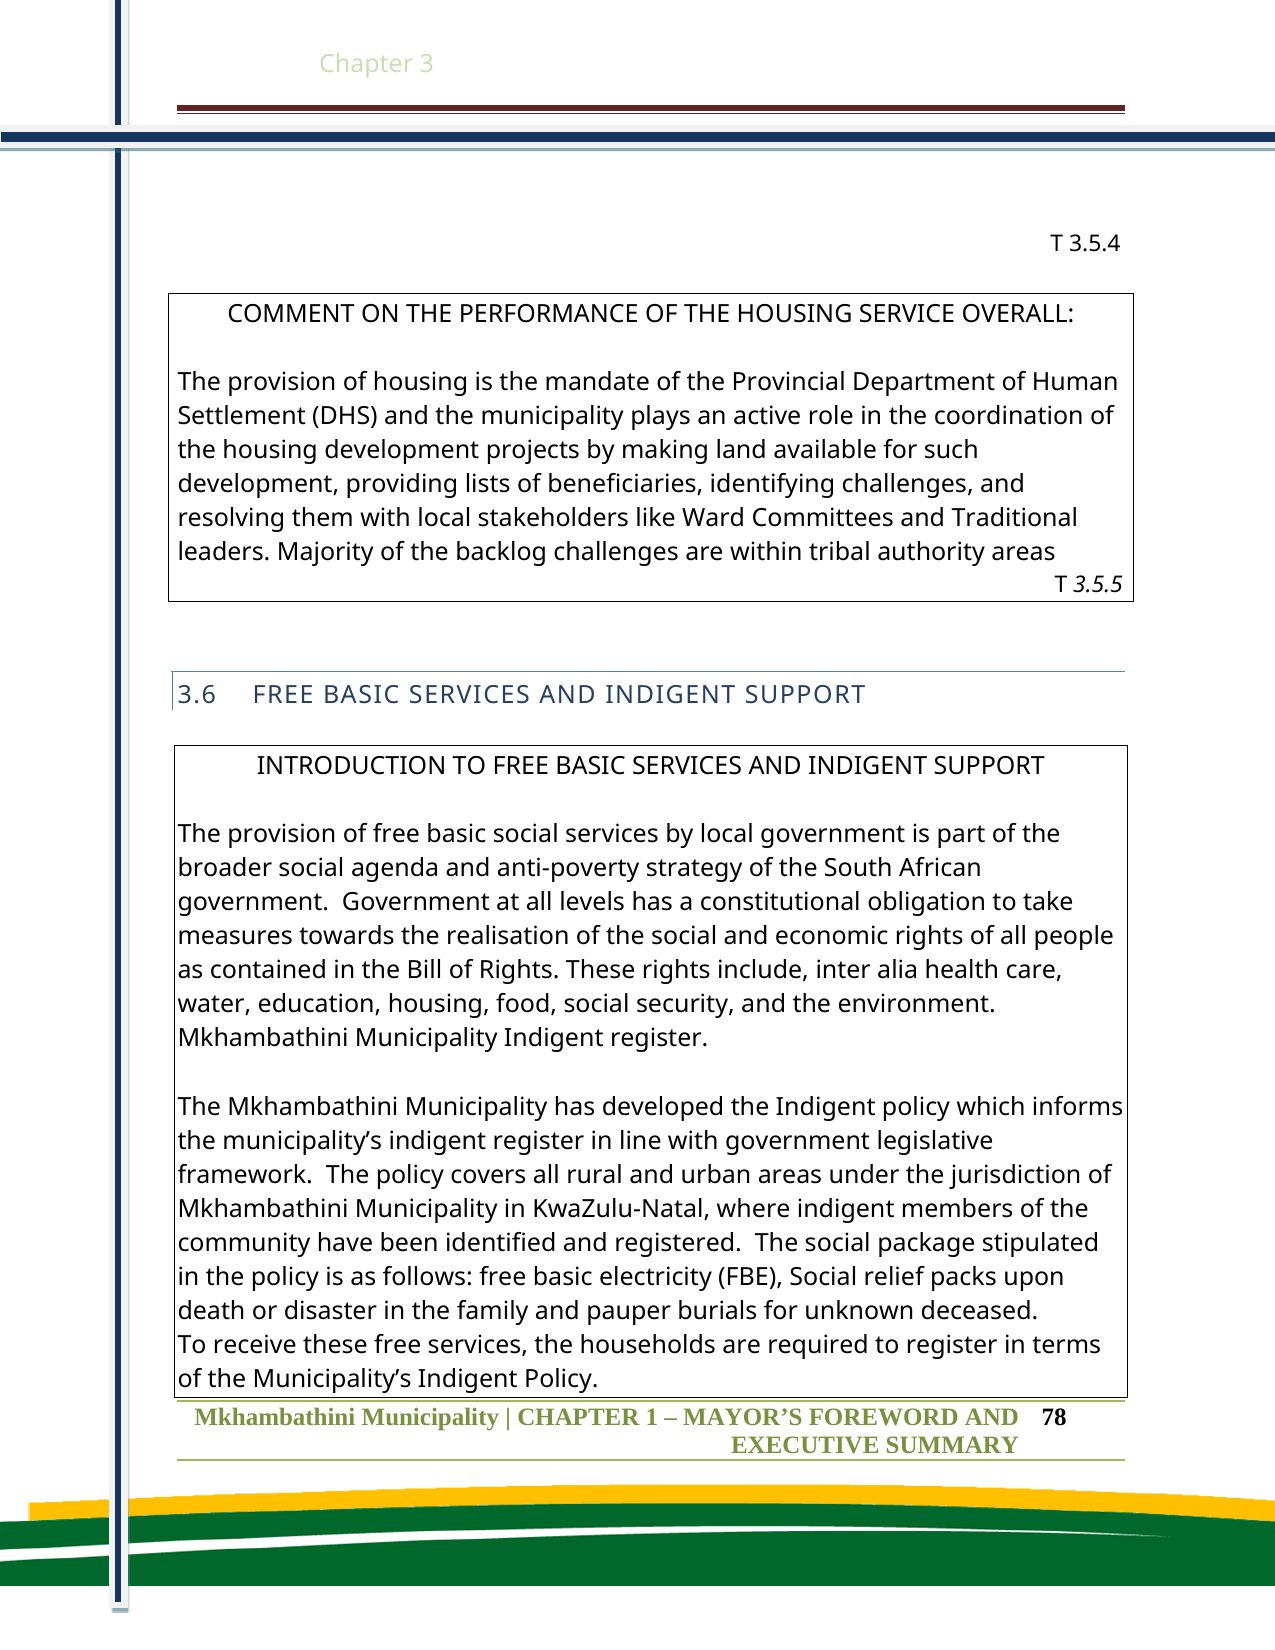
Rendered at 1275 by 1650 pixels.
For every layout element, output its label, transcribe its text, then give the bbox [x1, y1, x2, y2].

text The Mkhambathini Municipality has developed the Indigent policy which informs the municipality’s indigent register in line with government legislative framework. The policy covers all rural and urban areas under the jurisdiction of Mkhambathini Municipality in KwaZulu-Natal, where indigent members of the community have been identified and registered. The social package stipulated in the policy is as follows: free basic electricity (FBE), Social relief packs upon death or disaster in the family and pauper burials for unknown deceased. [177, 1088, 1125, 1323]
text The provision of housing is the mandate of the Provincial Department of Human Settlement (DHS) and the municipality plays an active role in the coordination of the housing development projects by making land available for such development, providing lists of beneficiaries, identifying challenges, and resolving them with local stakeholders like Ward Committees and Traditional leaders. Majority of the backlog challenges are within tribal authority areas [177, 364, 1125, 565]
text The provision of free basic social services by local government is part of the broader social agenda and anti-poverty strategy of the South African government. Government at all levels has a constitutional obligation to take measures towards the realisation of the social and economic rights of all people as contained in the Bill of Rights. These rights include, inter alia health care, water, education, housing, food, social security, and the environment. Mkhambathini Municipality Indigent register. [177, 816, 1125, 1054]
text COMMENT ON THE PERFORMANCE OF THE HOUSING SERVICE OVERALL: [169, 294, 1133, 330]
text To receive these free services, the households are required to register in terms of the Municipality’s Indigent Policy. [175, 1323, 1127, 1397]
picture [0, 1484, 109, 1586]
text INTRODUCTION TO FREE BASIC SERVICES AND INDIGENT SUPPORT [175, 746, 1127, 782]
text T 3.5.4 [177, 227, 1125, 258]
picture [130, 1484, 1275, 1586]
subtitle 3.6 FREE BASIC SERVICES AND INDIGENT SUPPORT [173, 672, 1125, 710]
text T 3.5.5 [169, 565, 1133, 601]
